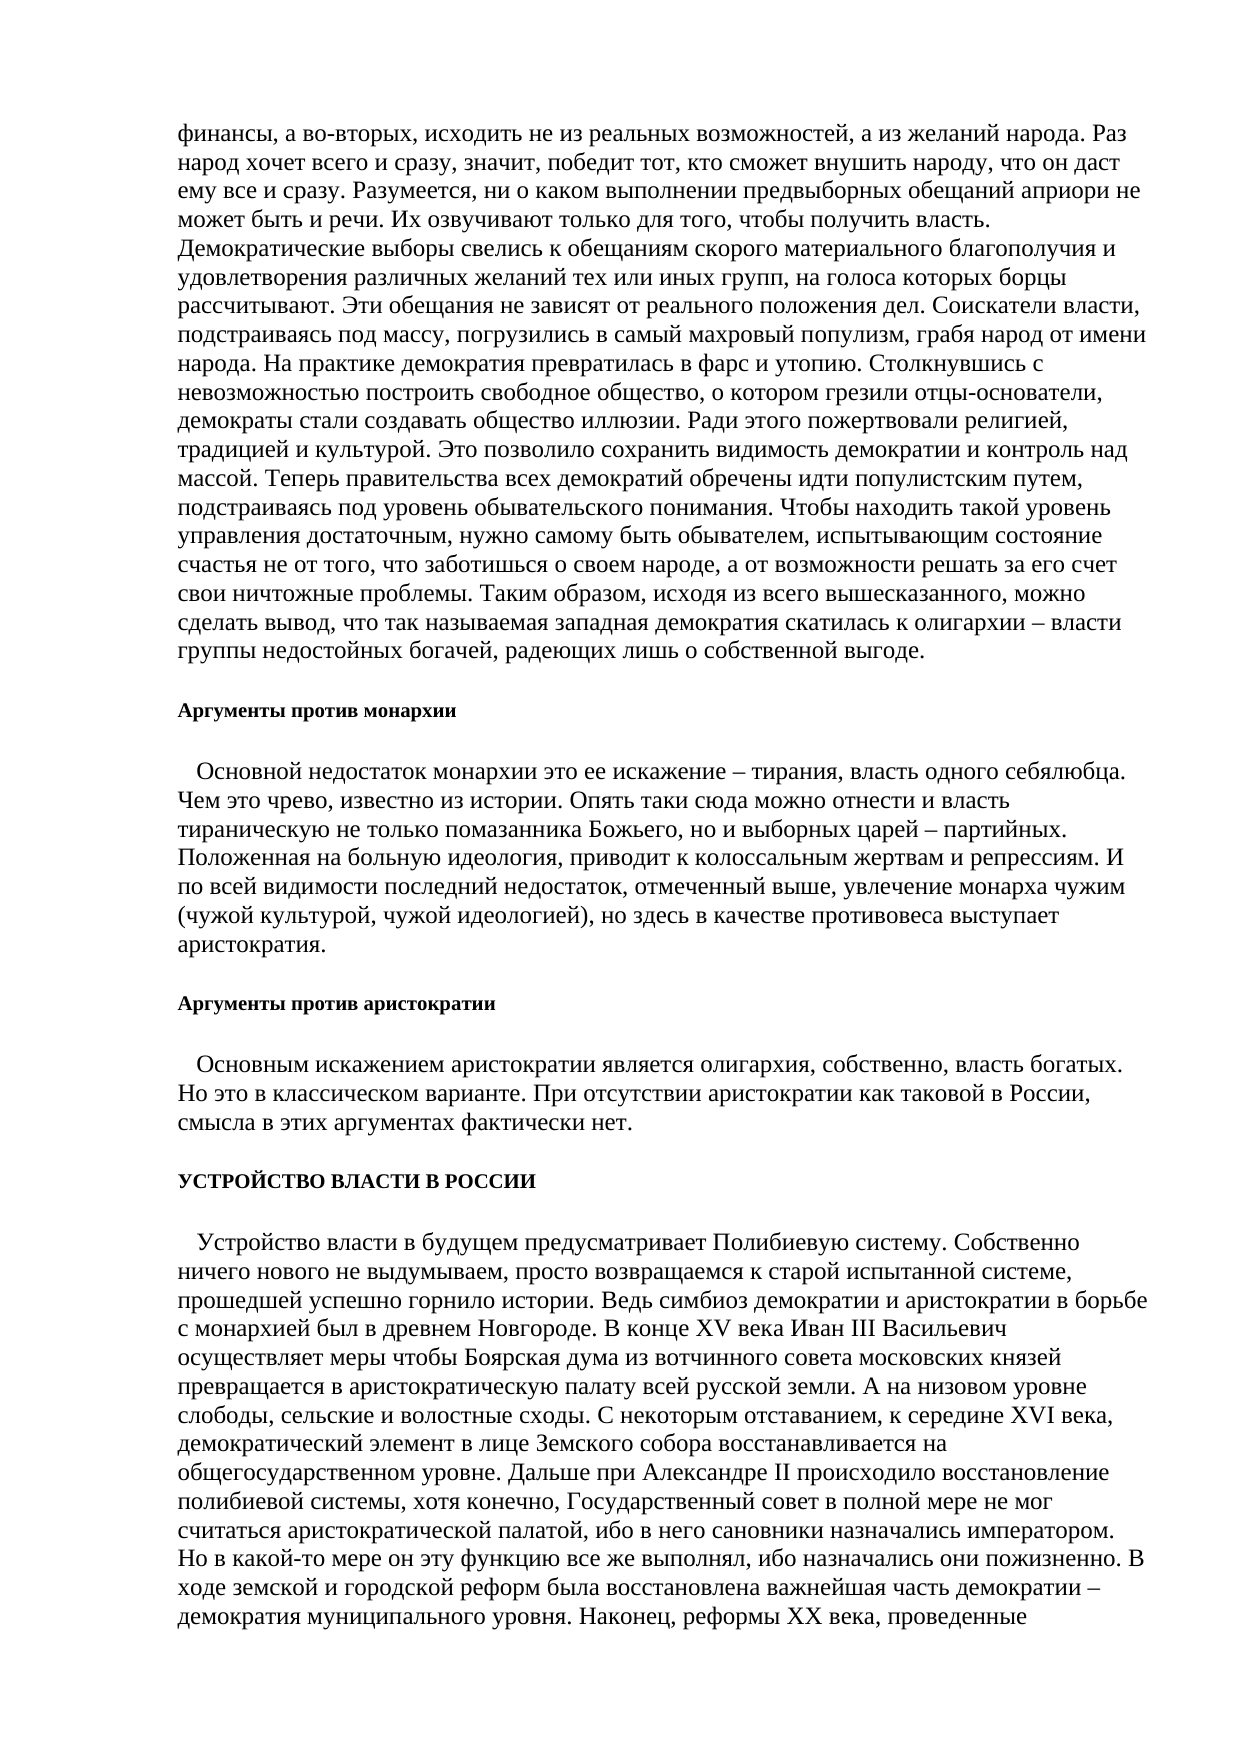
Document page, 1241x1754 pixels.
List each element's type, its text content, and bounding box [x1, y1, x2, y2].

text Основной недостаток монархии это ее искажение – тирания, власть одного себялюбца. Чем это чрево, известно из истории. Опять таки сюда можно отнести и власть тираническую не только помазанника Божьего, но и выборных царей – партийных. Положенная на больную идеология, приводит к колоссальным жертвам и репрессиям. И по всей видимости последний недостаток, отмеченный выше, увлечение монарха чужим (чужой культурой, чужой идеологией), но здесь в качестве противовеса выступает аристократия. [177, 727, 1152, 986]
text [177, 118, 1152, 693]
text Основным искажением аристократии является олигархия, собственно, власть богатых. Но это в классическом варианте. При отсутствии аристократии как таковой в России, смысла в этих аргументах фактически нет. [177, 1020, 1152, 1164]
subtitle УСТРОЙСТВО ВЛАСТИ В РОССИИ [177, 1169, 1152, 1193]
subtitle Аргументы против аристократии [177, 991, 1152, 1015]
subtitle Аргументы против монархии [177, 698, 1152, 722]
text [177, 1198, 1152, 1630]
